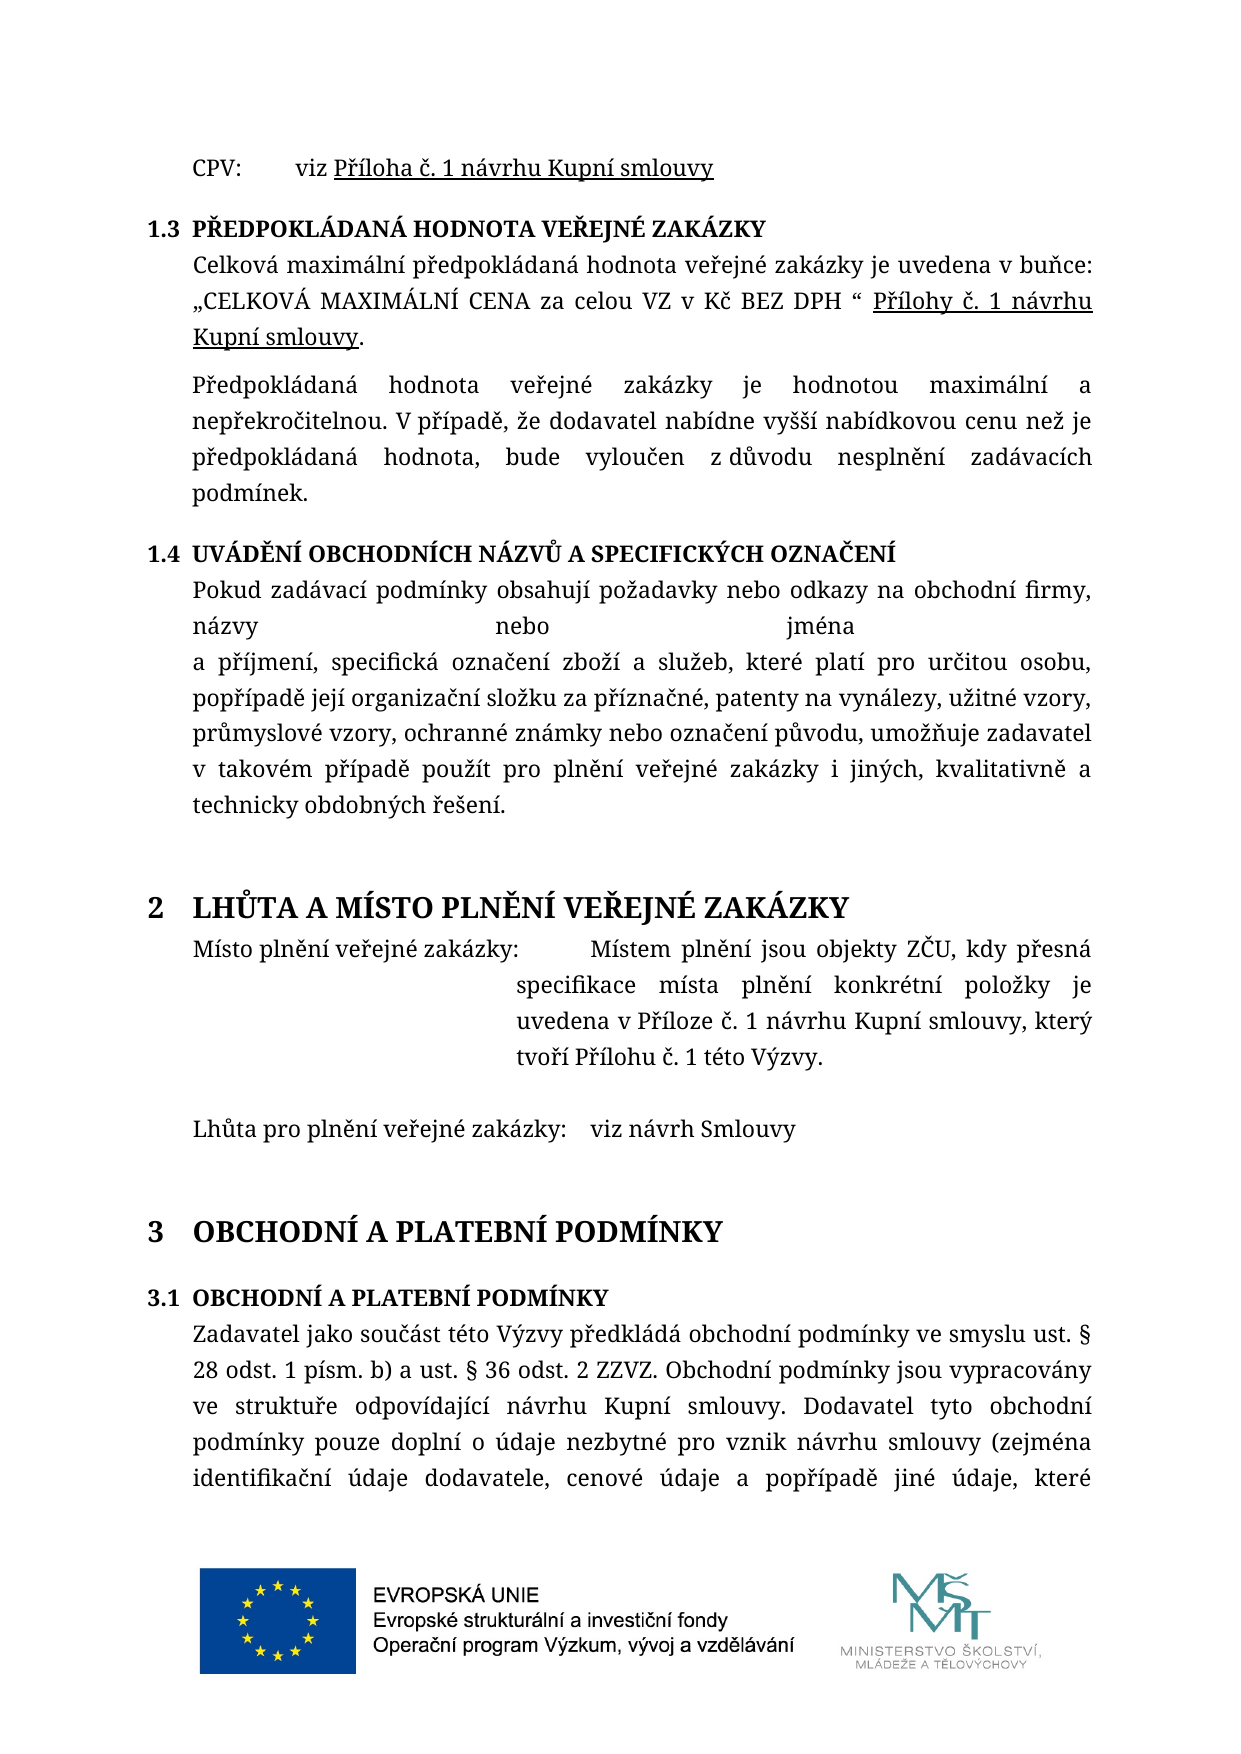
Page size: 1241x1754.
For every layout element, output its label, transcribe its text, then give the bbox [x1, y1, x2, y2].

subtitle OBCHODNÍ A PLATEBNÍ PODMÍNKY [147, 1282, 1093, 1313]
text Lhůta pro plnění veřejné zakázky: viz návrh Smlouvy [193, 1113, 1093, 1144]
text Předpokládaná hodnota veřejné zakázky je hodnotou maximální a nepřekročitelnou. V případě, že dodavatel nabídne vyšší nabídkovou cenu než je předpokládaná hodnota, bude vyloučen z důvodu nesplnění zadávacích podmínek. [192, 369, 1093, 508]
text CPV: viz Příloha č. 1 návrhu Kupní smlouvy [148, 152, 1093, 183]
picture [147, 1516, 1093, 1726]
text Celková maximální předpokládaná hodnota veřejné zakázky je uvedena v buňce: „CELKOVÁ MAXIMÁLNÍ CENA za celou VZ v Kč BEZ DPH “ Přílohy č. 1 návrhu Kupní smlouvy. [193, 249, 1093, 352]
subtitle LHŮTA A MÍSTO PLNĚNÍ VEŘEJNÉ ZAKÁZKY [148, 888, 1093, 927]
subtitle PŘEDPOKLÁDANÁ HODNOTA VEŘEJNÉ ZAKÁZKY [147, 213, 1093, 244]
text Místo plnění veřejné zakázky: Místem plnění jsou objekty ZČU, kdy přesná specifikace místa plnění konkrétní položky je uvedena v Příloze č. 1 návrhu Kupní smlouvy, který tvoří Přílohu č. 1 této Výzvy. [193, 933, 1093, 1072]
text Pokud zadávací podmínky obsahují požadavky nebo odkazy na obchodní firmy, názvy nebo jména a příjmení, specifická označení zboží a služeb, které platí pro určitou osobu, popřípadě její organizační složku za příznačné, patenty na vynálezy, užitné vzory, průmyslové vzory, ochranné známky nebo označení původu, umožňuje zadavatel v takovém případě použít pro plnění veřejné zakázky i jiných, kvalitativně a technicky obdobných řešení. [192, 574, 1093, 821]
subtitle OBCHODNÍ A PLATEBNÍ PODMÍNKY [148, 1211, 1093, 1251]
subtitle UVÁDĚNÍ OBCHODNÍCH NÁZVŮ A SPECIFICKÝCH OZNAČENÍ [147, 538, 1093, 569]
